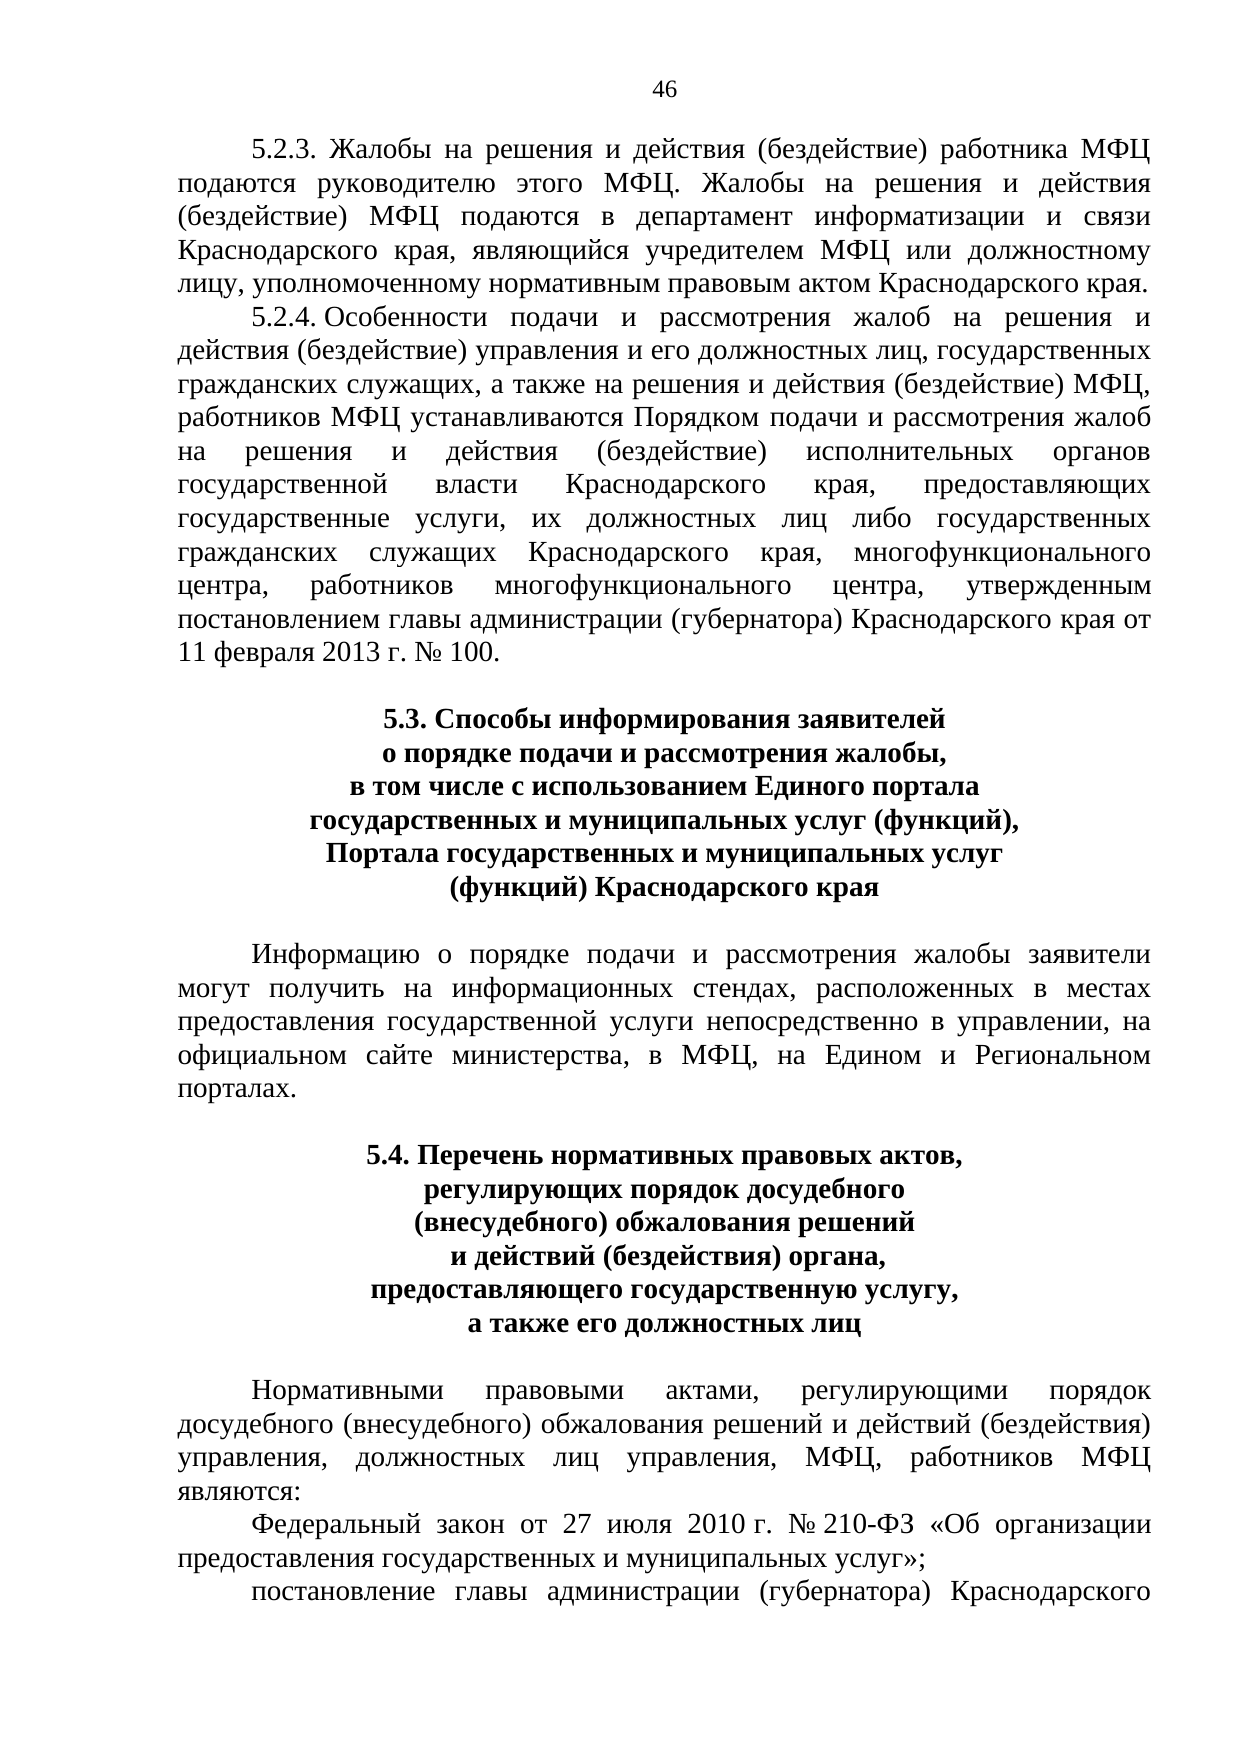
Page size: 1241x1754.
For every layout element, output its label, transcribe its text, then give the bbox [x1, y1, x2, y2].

text государственных и муниципальных услуг (функций), [177, 802, 1152, 836]
text Федеральный закон от 27 июля 2010 г. № 210-ФЗ «Об организации предоставления государственных и муниципальных услуг»; [177, 1506, 1152, 1573]
text о порядке подачи и рассмотрения жалобы, [177, 735, 1152, 768]
text 5.4. Перечень нормативных правовых актов, [177, 1137, 1152, 1171]
text предоставляющего государственную услугу, [177, 1272, 1152, 1305]
text 5.2.3. Жалобы на решения и действия (бездействие) работника МФЦ подаются руководителю этого МФЦ. Жалобы на решения и действия (бездействие) МФЦ подаются в департамент информатизации и связи Краснодарского края, являющийся учредителем МФЦ или должностному лицу, уполномоченному нормативным правовым актом Краснодарского края. [177, 131, 1152, 299]
text 5.2.4. Особенности подачи и рассмотрения жалоб на решения и действия (бездействие) управления и его должностных лиц, государственных гражданских служащих, а также на решения и действия (бездействие) МФЦ, работников МФЦ устанавливаются Порядком подачи и рассмотрения жалоб на решения и действия (бездействие) исполнительных органов государственной власти Краснодарского края, предоставляющих государственные услуги, их должностных лиц либо государственных гражданских служащих Краснодарского края, многофункционального центра, работников многофункционального центра, утвержденным постановлением главы администрации (губернатора) Краснодарского края от 11 февраля 2013 г. № 100. [177, 299, 1152, 433]
text Нормативными правовыми актами, регулирующими порядок досудебного (внесудебного) обжалования решений и действий (бездействия) управления, должностных лиц управления, МФЦ, работников МФЦ являются: [177, 1372, 1152, 1506]
text регулирующих порядок досудебного [177, 1171, 1152, 1204]
text 5.2.4. Особенности подачи и рассмотрения жалоб на решения и действия (бездействие) управления и его должностных лиц, государственных гражданских служащих, а также на решения и действия (бездействие) МФЦ, работников МФЦ устанавливаются Порядком подачи и рассмотрения жалоб на решения и действия (бездействие) исполнительных органов государственной власти Краснодарского края, предоставляющих государственные услуги, их должностных лиц либо государственных гражданских служащих Краснодарского края, многофункционального центра, работников многофункционального центра, утвержденным постановлением главы администрации (губернатора) Краснодарского края от 11 февраля 2013 г. № 100. [177, 567, 1152, 668]
text 5.3. Способы информирования заявителей [177, 701, 1152, 735]
text в том числе с использованием Единого портала [177, 768, 1152, 802]
text Информацию о порядке подачи и рассмотрения жалобы заявители могут получить на информационных стендах, расположенных в местах предоставления государственной услуги непосредственно в управлении, на официальном сайте министерства, в МФЦ, на Едином и Региональном порталах. [177, 936, 1152, 1104]
text а также его должностных лиц [177, 1305, 1152, 1339]
text Портала государственных и муниципальных услуг [177, 836, 1152, 869]
text (внесудебного) обжалования решений [177, 1204, 1152, 1238]
text и действий (бездействия) органа, [177, 1238, 1152, 1272]
text (функций) Краснодарского края [177, 869, 1152, 903]
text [177, 1573, 1152, 1607]
